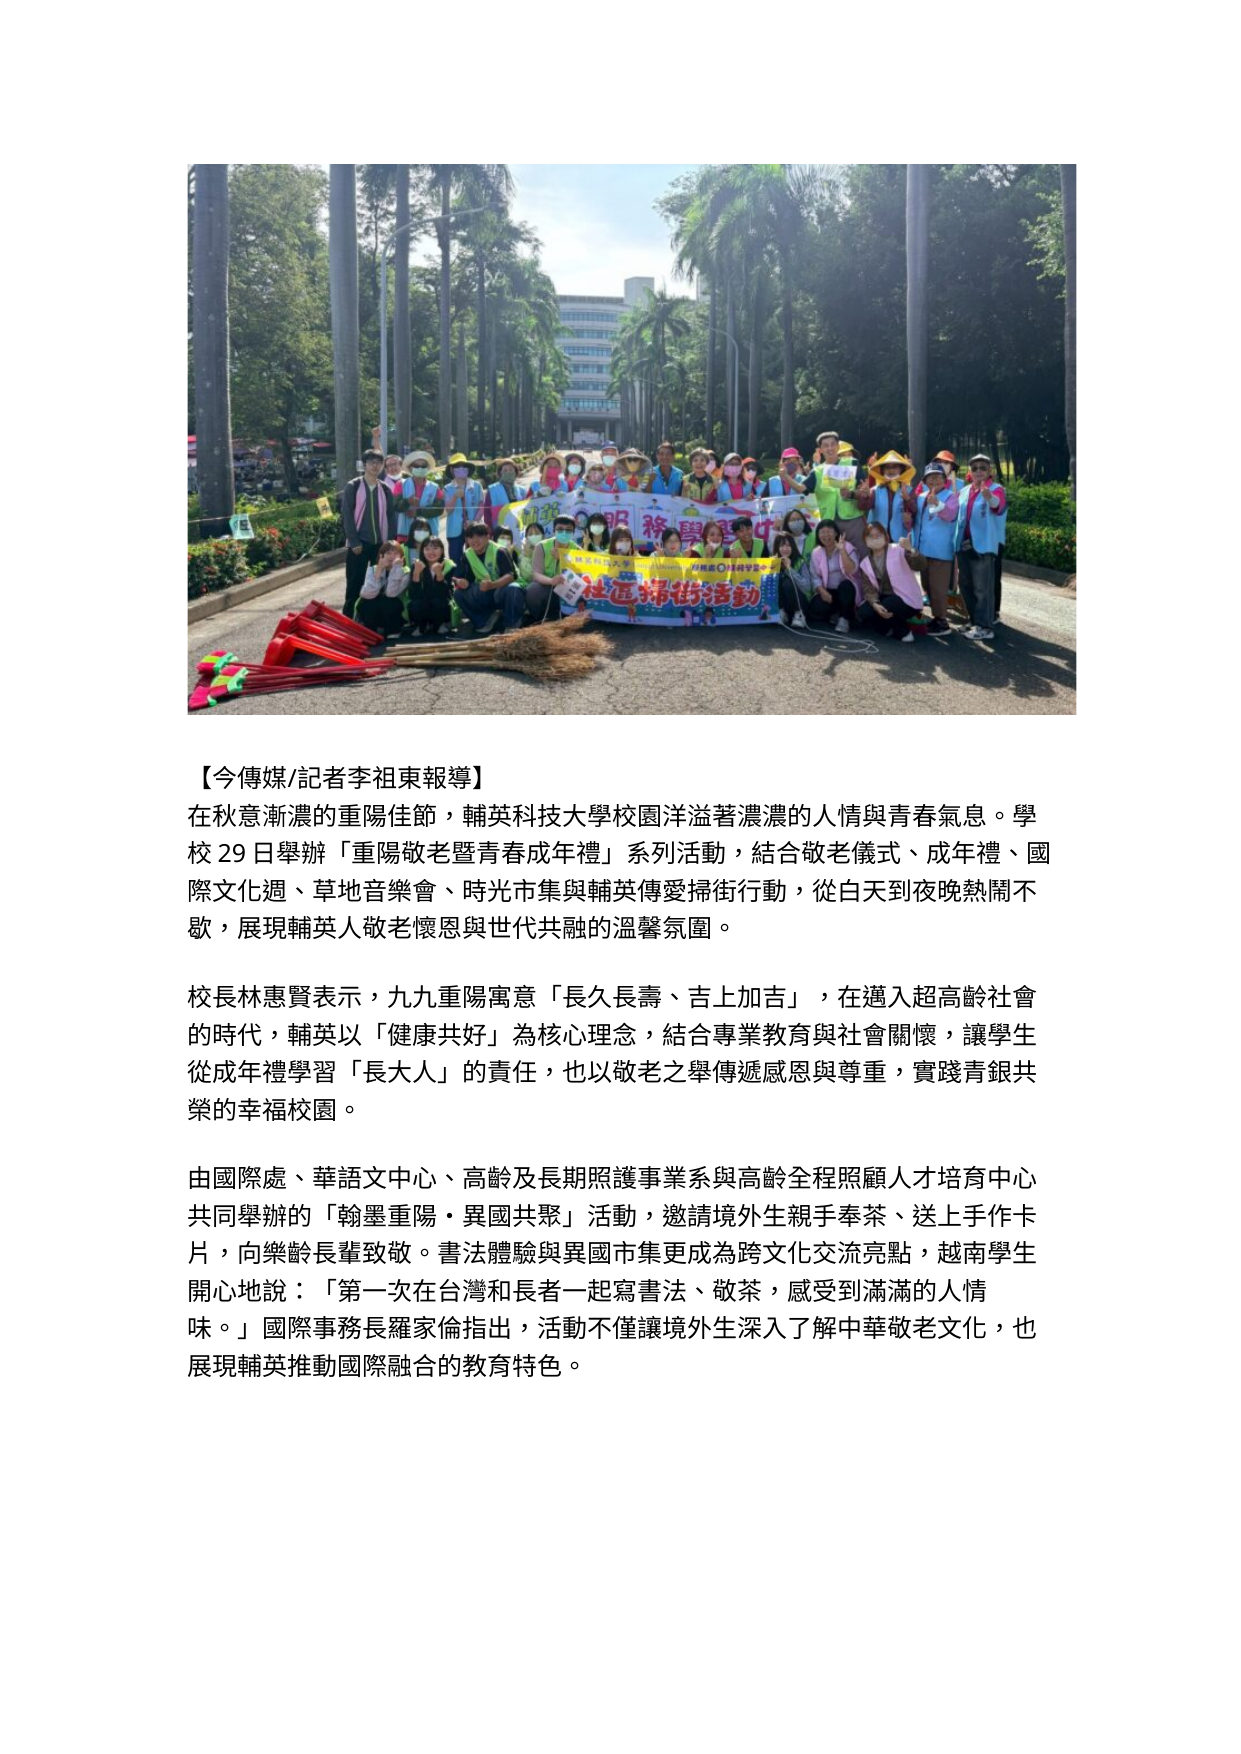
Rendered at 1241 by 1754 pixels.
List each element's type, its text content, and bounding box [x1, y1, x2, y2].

text 校長林惠賢表示，九九重陽寓意「長久長壽、吉上加吉」，在邁入超高齡社會的時代，輔英以「健康共好」為核心理念，結合專業教育與社會關懷，讓學生從成年禮學習「長大人」的責任，也以敬老之舉傳遞感恩與尊重，實踐青銀共榮的幸福校園。 [187, 977, 1053, 1127]
text 由國際處、華語文中心、高齡及長期照護事業系與高齡全程照顧人才培育中心共同舉辦的「翰墨重陽‧異國共聚」活動，邀請境外生親手奉茶、送上手作卡片，向樂齡長輩致敬。書法體驗與異國市集更成為跨文化交流亮點，越南學生開心地說：「第一次在台灣和長者一起寫書法、敬茶，感受到滿滿的人情味。」國際事務長羅家倫指出，活動不僅讓境外生深入了解中華敬老文化，也展現輔英推動國際融合的教育特色。 [187, 1158, 1053, 1383]
text 【今傳媒/記者李祖東報導】 在秋意漸濃的重陽佳節，輔英科技大學校園洋溢著濃濃的人情與青春氣息。學校29日舉辦「重陽敬老暨青春成年禮」系列活動，結合敬老儀式、成年禮、國際文化週、草地音樂會、時光市集與輔英傳愛掃街行動，從白天到夜晚熱鬧不歇，展現輔英人敬老懷恩與世代共融的溫馨氛圍。 [187, 758, 1053, 946]
picture [187, 164, 1077, 715]
